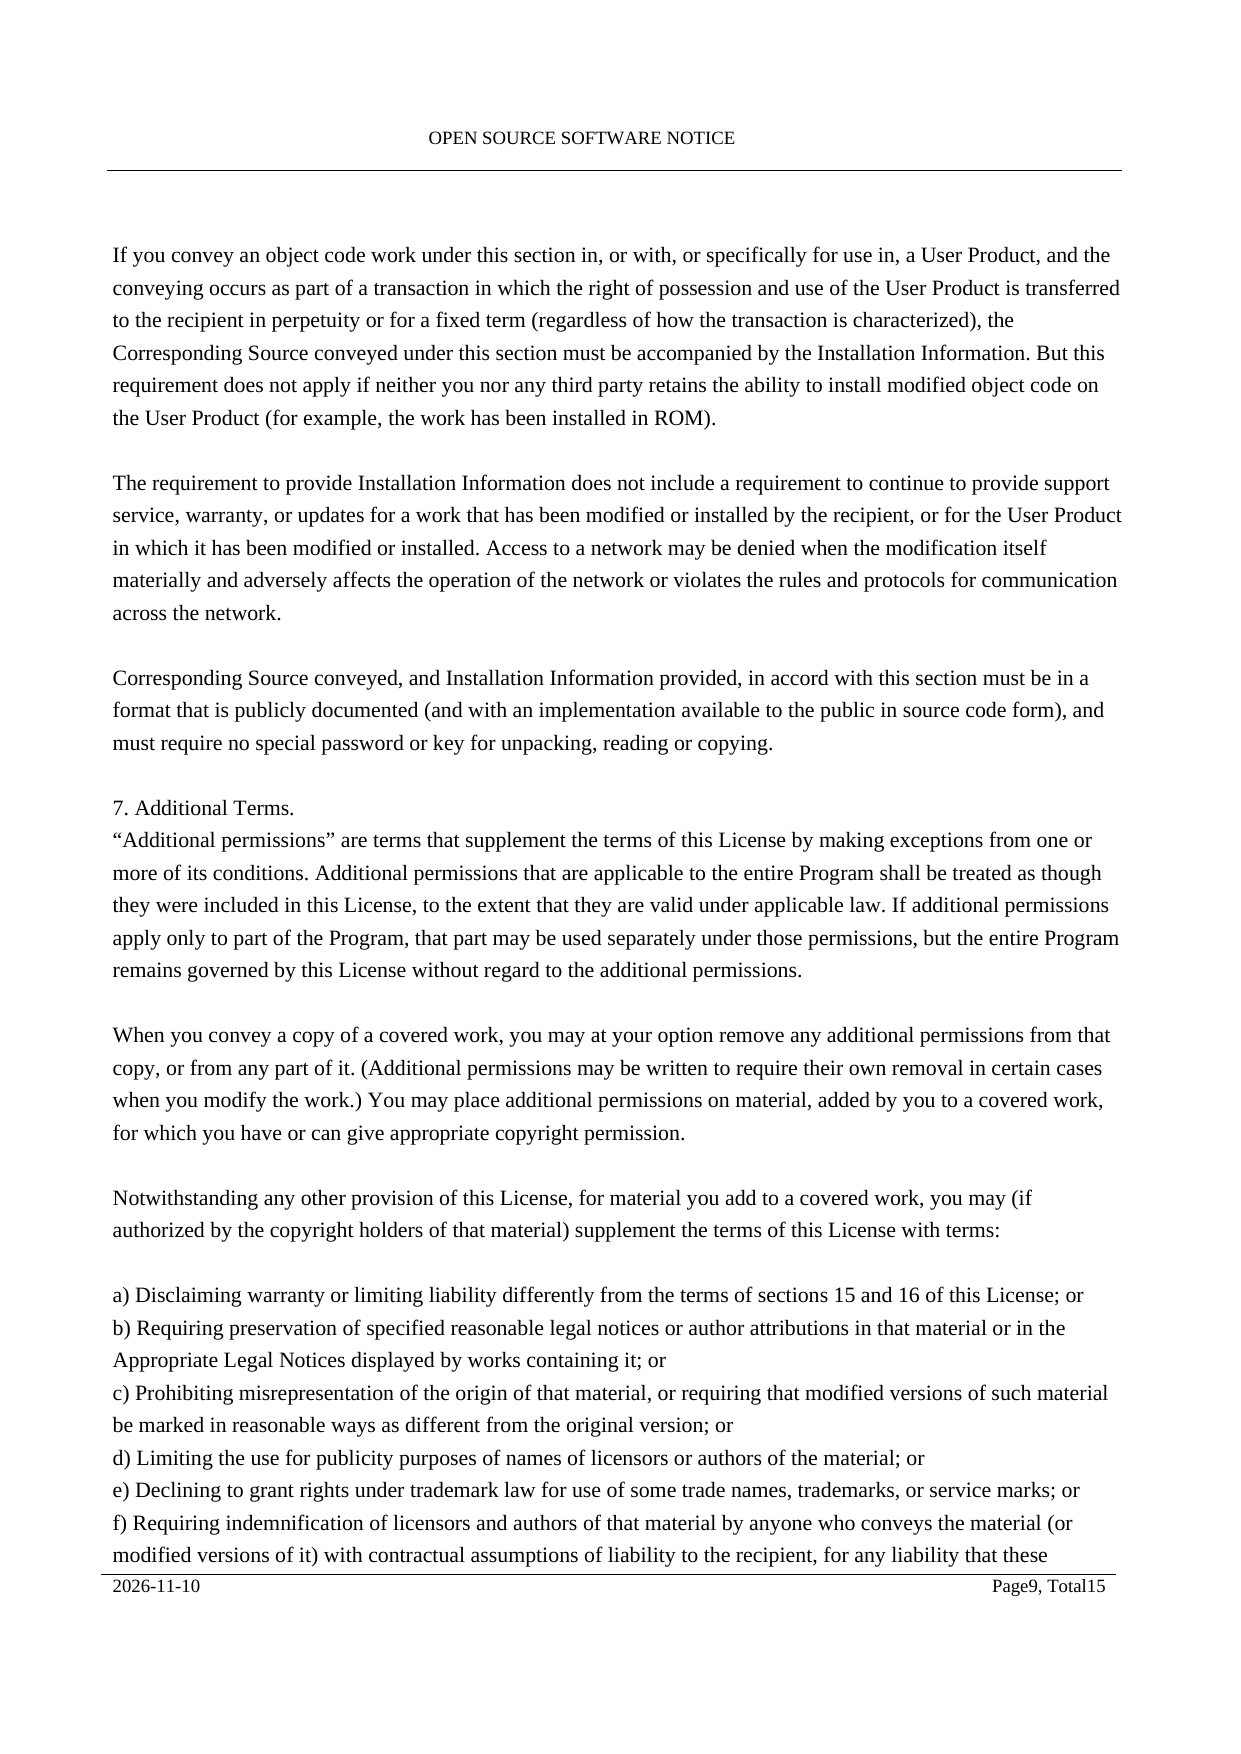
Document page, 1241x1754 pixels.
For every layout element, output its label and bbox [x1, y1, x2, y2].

text [112, 206, 1128, 1571]
